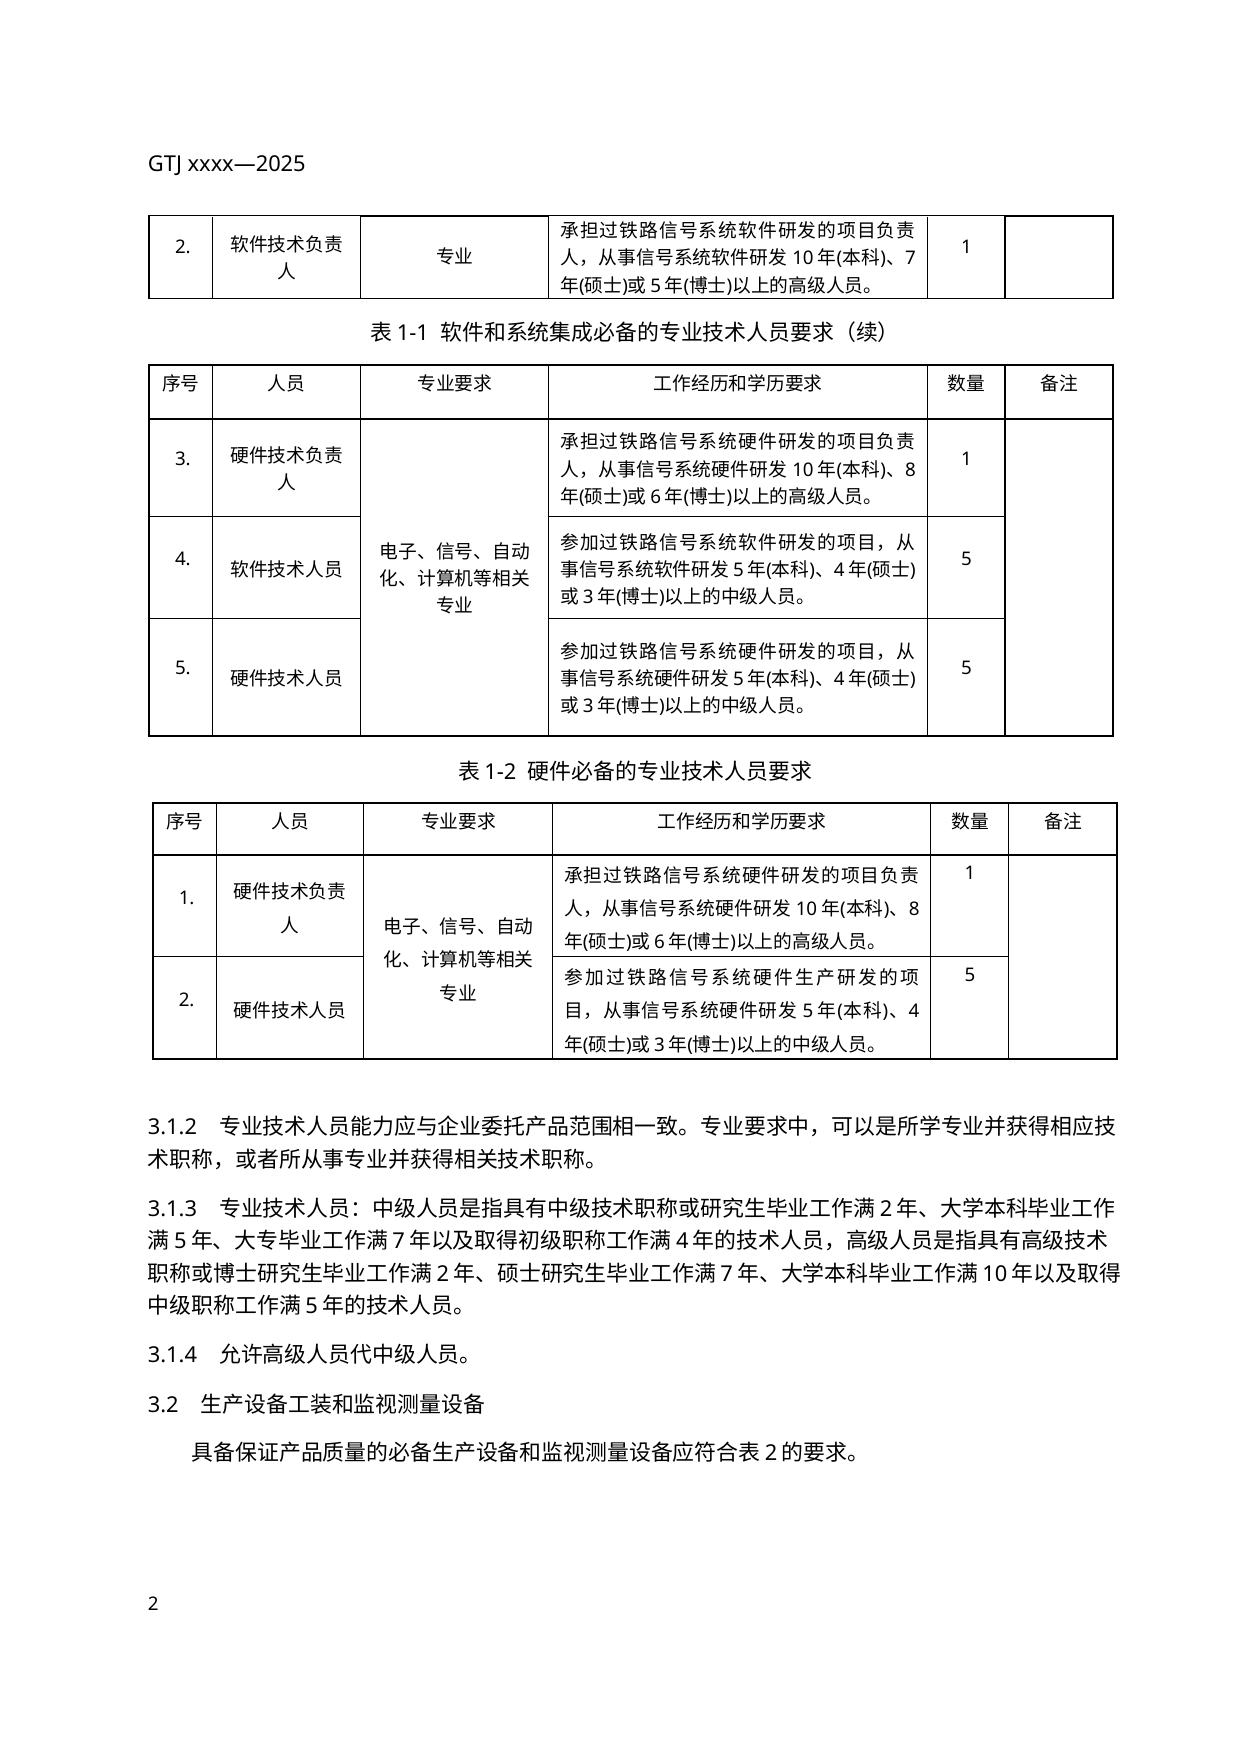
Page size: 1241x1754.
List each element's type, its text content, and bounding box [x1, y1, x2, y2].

table_header 人员 [213, 366, 360, 418]
table_cell 1 [928, 420, 1004, 516]
table_cell 参加过铁路信号系统软件研发的项目，从事信号系统软件研发5年(本科)、4年(硕士)或3年(博士)以上的中级人员。 [549, 517, 927, 618]
table_cell 1 [931, 856, 1008, 956]
table_cell 参加过铁路信号系统硬件生产研发的项目，从事信号系统硬件研发5年(本科)、4年(硕士)或3年(博士)以上的中级人员。 [553, 957, 930, 1058]
text 生产设备工装和监视测量设备 [148, 1386, 1122, 1419]
table_cell 参加过铁路信号系统硬件研发的项目，从事信号系统硬件研发5年(本科)、4年(硕士)或3年(博士)以上的中级人员。 [549, 619, 927, 735]
table_header 专业要求 [364, 804, 552, 853]
table_cell 电子、信号、自动化、计算机等相关专业 [361, 217, 548, 297]
table_cell 1 [928, 216, 1004, 297]
table_header 工作经历和学历要求 [553, 804, 930, 853]
table_header 序号 [154, 804, 216, 853]
table_header 数量 [928, 366, 1004, 418]
table_header 数量 [931, 804, 1008, 853]
table_cell [150, 216, 212, 297]
table_cell [154, 957, 216, 1058]
table_cell 5 [928, 619, 1004, 735]
table_cell 电子、信号、自动化、计算机等相关专业 [361, 420, 548, 735]
table_cell [1009, 856, 1116, 1058]
table_cell 硬件技术负责人 [217, 856, 363, 956]
table_cell 电子、信号、自动化、计算机等相关专业 [364, 856, 552, 1058]
text 表1-2 硬件必备的专业技术人员要求 [148, 753, 1122, 786]
table_cell [154, 856, 216, 956]
table_cell 硬件技术人员 [213, 619, 360, 735]
table_cell 承担过铁路信号系统硬件研发的项目负责人，从事信号系统硬件研发10年(本科)、8年(硕士)或6年(博士)以上的高级人员。 [549, 420, 927, 516]
table_header 序号 [150, 366, 212, 418]
table_cell 软件技术负责人 [213, 216, 360, 297]
table_cell 承担过铁路信号系统软件研发的项目负责人，从事信号系统软件研发10年(本科)、7年(硕士)或5年(博士)以上的高级人员。 [549, 216, 927, 297]
table_header 专业要求 [361, 366, 548, 418]
text 允许高级人员代中级人员。 [148, 1337, 1122, 1370]
table_cell [150, 420, 212, 516]
table_cell [150, 619, 212, 735]
table_header 备注 [1006, 366, 1112, 418]
table_cell [1006, 217, 1112, 297]
table_cell [150, 517, 212, 618]
table_cell 5 [928, 517, 1004, 618]
text 具备保证产品质量的必备生产设备和监视测量设备应符合表2的要求。 [148, 1435, 1122, 1468]
table_cell 5 [931, 957, 1008, 1058]
table_header 工作经历和学历要求 [549, 366, 927, 418]
table_header 人员 [217, 804, 363, 853]
table_cell 硬件技术负责人 [213, 420, 360, 516]
table_cell 软件技术人员 [213, 517, 360, 618]
table_cell 承担过铁路信号系统硬件研发的项目负责人，从事信号系统硬件研发10年(本科)、8年(硕士)或6年(博士)以上的高级人员。 [553, 856, 930, 956]
text 专业技术人员：中级人员是指具有中级技术职称或研究生毕业工作满2年、大学本科毕业工作满5年、大专毕业工作满7年以及取得初级职称工作满4年的技术人员，高级人员是指具有高级技术职称或博士研究生毕业工作满2年、硕士研究生毕业工作满7年、大学本科毕业工作满10年以及取得中级职称工作满5年的技术人员。 [148, 1191, 1122, 1321]
text 专业技术人员能力应与企业委托产品范围相一致。专业要求中，可以是所学专业并获得相应技术职称，或者所从事专业并获得相关技术职称。 [148, 1109, 1122, 1174]
table_header 备注 [1009, 804, 1116, 853]
table_cell 硬件技术人员 [217, 957, 363, 1058]
table_cell [1006, 420, 1112, 735]
text 表1-1 软件和系统集成必备的专业技术人员要求（续） [148, 315, 1122, 347]
